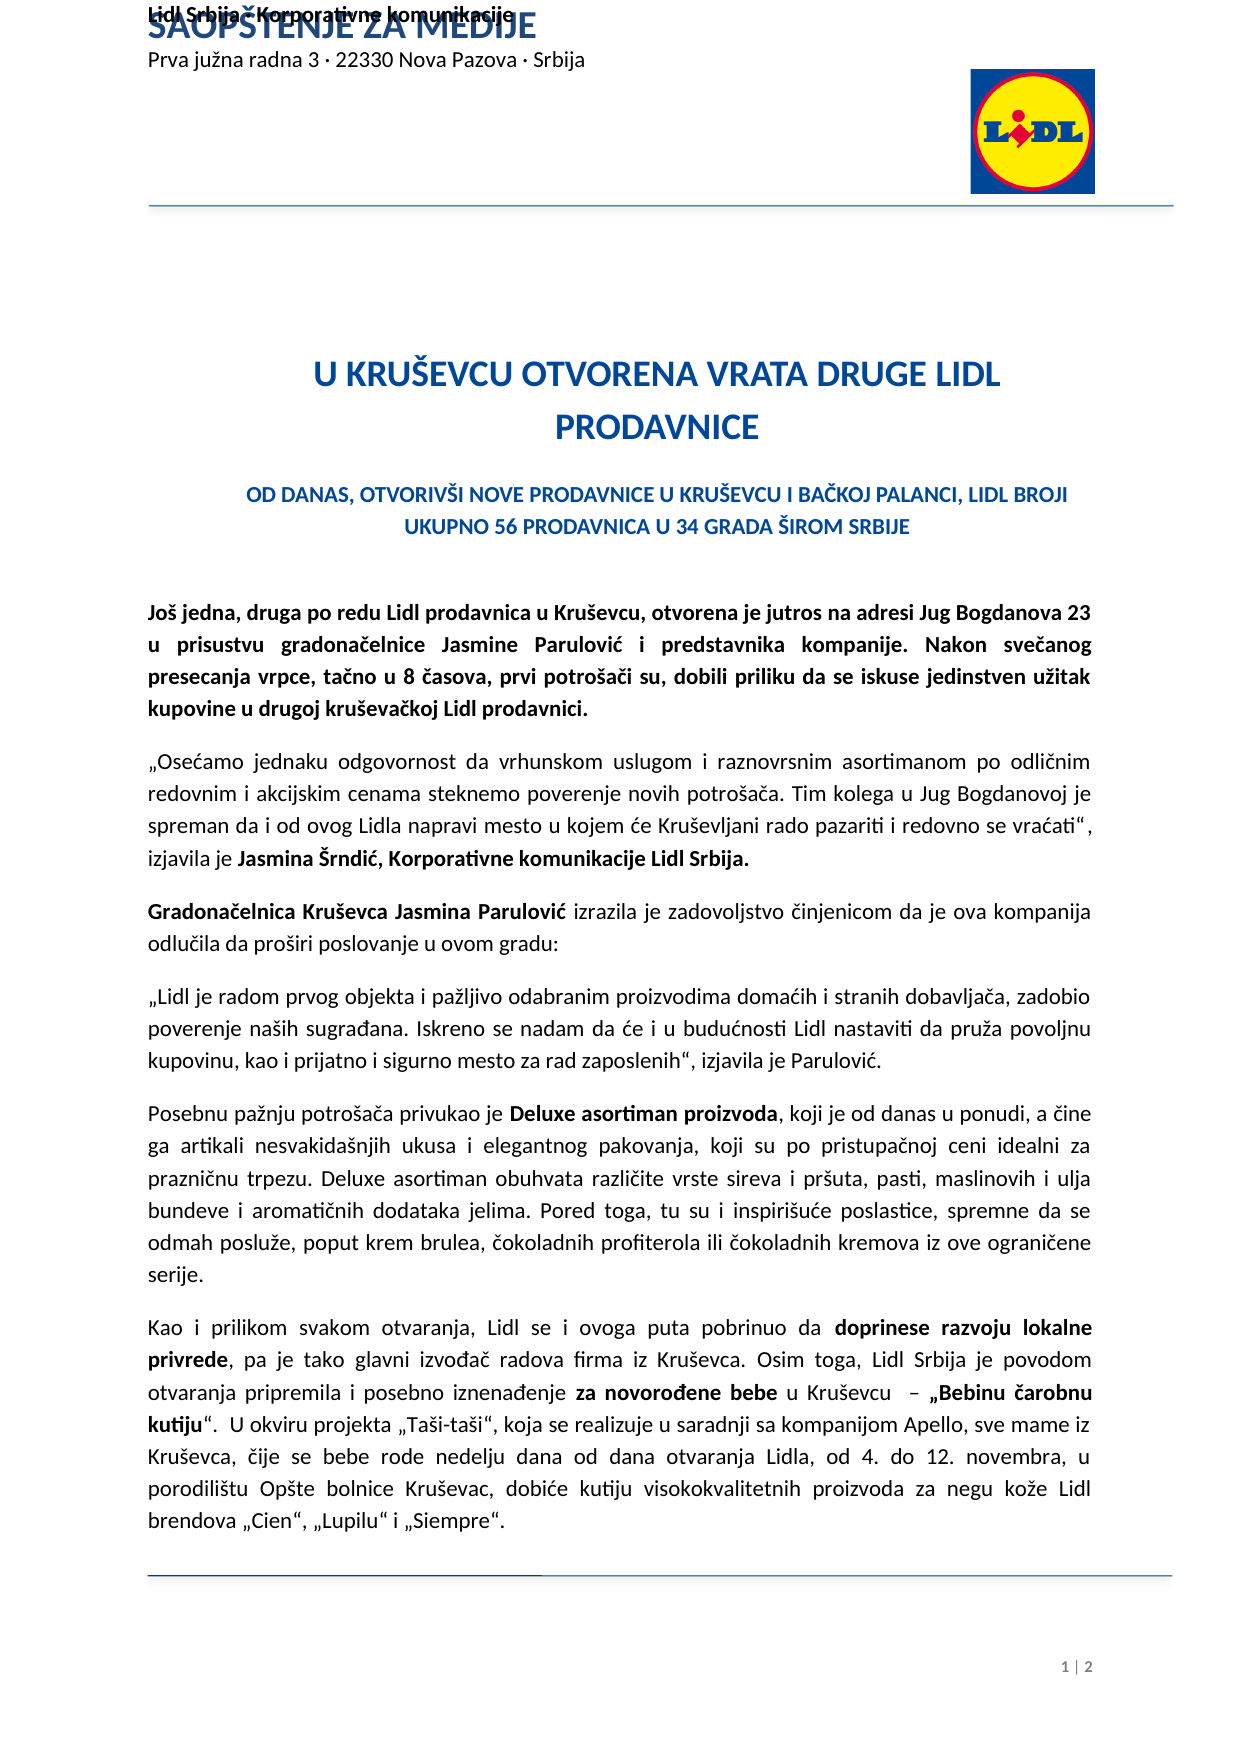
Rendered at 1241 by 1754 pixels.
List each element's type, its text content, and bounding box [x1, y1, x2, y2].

picture [970, 69, 1095, 194]
subtitle U KRUŠEVCU OTVORENA VRATA DRUGE LIDL PRODAVNICE [222, 350, 1092, 448]
text Kao i prilikom svakom otvaranja, Lidl se i ovoga puta pobrinuo da doprinese razvoju lokalne privrede, pa je tako glavni izvođač radova firma iz Kruševca. Osim toga, Lidl Srbija je povodom otvaranja pripremila i posebno iznenađenje za novorođene bebe u Kruševcu – „Bebinu čarobnu kutiju“. U okviru projekta „Taši-taši“, koja se realizuje u saradnji sa kompanijom Apello, sve mame iz Kruševca, čije se bebe rode nedelju dana od dana otvaranja Lidla, od 4. do 12. novembra, u porodilištu Opšte bolnice Kruševac, dobiće kutiju visokokvalitetnih proizvoda za negu kože Lidl brendova „Cien“, „Lupilu“ i „Siempre“. [148, 1313, 1092, 1534]
text Posebnu pažnju potrošača privukao je Deluxe asortiman proizvoda, koji je od danas u ponudi, a čine ga artikali nesvakidašnjih ukusa i elegantnog pakovanja, koji su po pristupačnoj ceni idealni za prazničnu trpezu. Deluxe asortiman obuhvata različite vrste sireva i pršuta, pasti, maslinovih i ulja bundeve i aromatičnih dodataka jelima. Pored toga, tu su i inspirišuće poslastice, spremne da se odmah posluže, poput krem brulea, čokoladnih profiterola ili čokoladnih kremova iz ove ograničene serije. [148, 1099, 1092, 1288]
text „Lidl je radom prvog objekta i pažljivo odabranim proizvodima domaćih i stranih dobavljača, zadobio poverenje naših sugrađana. Iskreno se nadam da će i u budućnosti Lidl nastaviti da pruža povoljnu kupovinu, kao i prijatno i sigurno mesto za rad zaposlenih“, izjavila je Parulović. [148, 982, 1092, 1074]
subtitle OD DANAS, OTVORIVŠI NOVE PRODAVNICE U KRUŠEVCU I BAČKOJ PALANCI, LIDL BROJI UKUPNO 56 PRODAVNICA U 34 GRADA ŠIROM SRBIJE [222, 480, 1092, 541]
text Gradonačelnica Kruševca Jasmina Parulović izrazila je zadovoljstvo činjenicom da je ova kompanija odlučila da proširi poslovanje u ovom gradu: [148, 897, 1092, 957]
text Još jedna, druga po redu Lidl prodavnica u Kruševcu, otvorena je jutros na adresi Jug Bogdanova 23 u prisustvu gradonačelnice Jasmine Parulović i predstavnika kompanije. Nakon svečanog presecanja vrpce, tačno u 8 časova, prvi potrošači su, dobili priliku da se iskuse jedinstven užitak kupovine u drugoj kruševačkoj Lidl prodavnici. [148, 598, 1092, 722]
text „Osećamo jednaku odgovornost da vrhunskom uslugom i raznovrsnim asortimanom po odličnim redovnim i akcijskim cenama steknemo poverenje novih potrošača. Tim kolega u Jug Bogdanovoj je spreman da i od ovog Lidla napravi mesto u kojem će Kruševljani rado pazariti i redovno se vraćati“, izjavila je Jasmina Šrndić, Korporativne komunikacije Lidl Srbija. [148, 747, 1092, 872]
